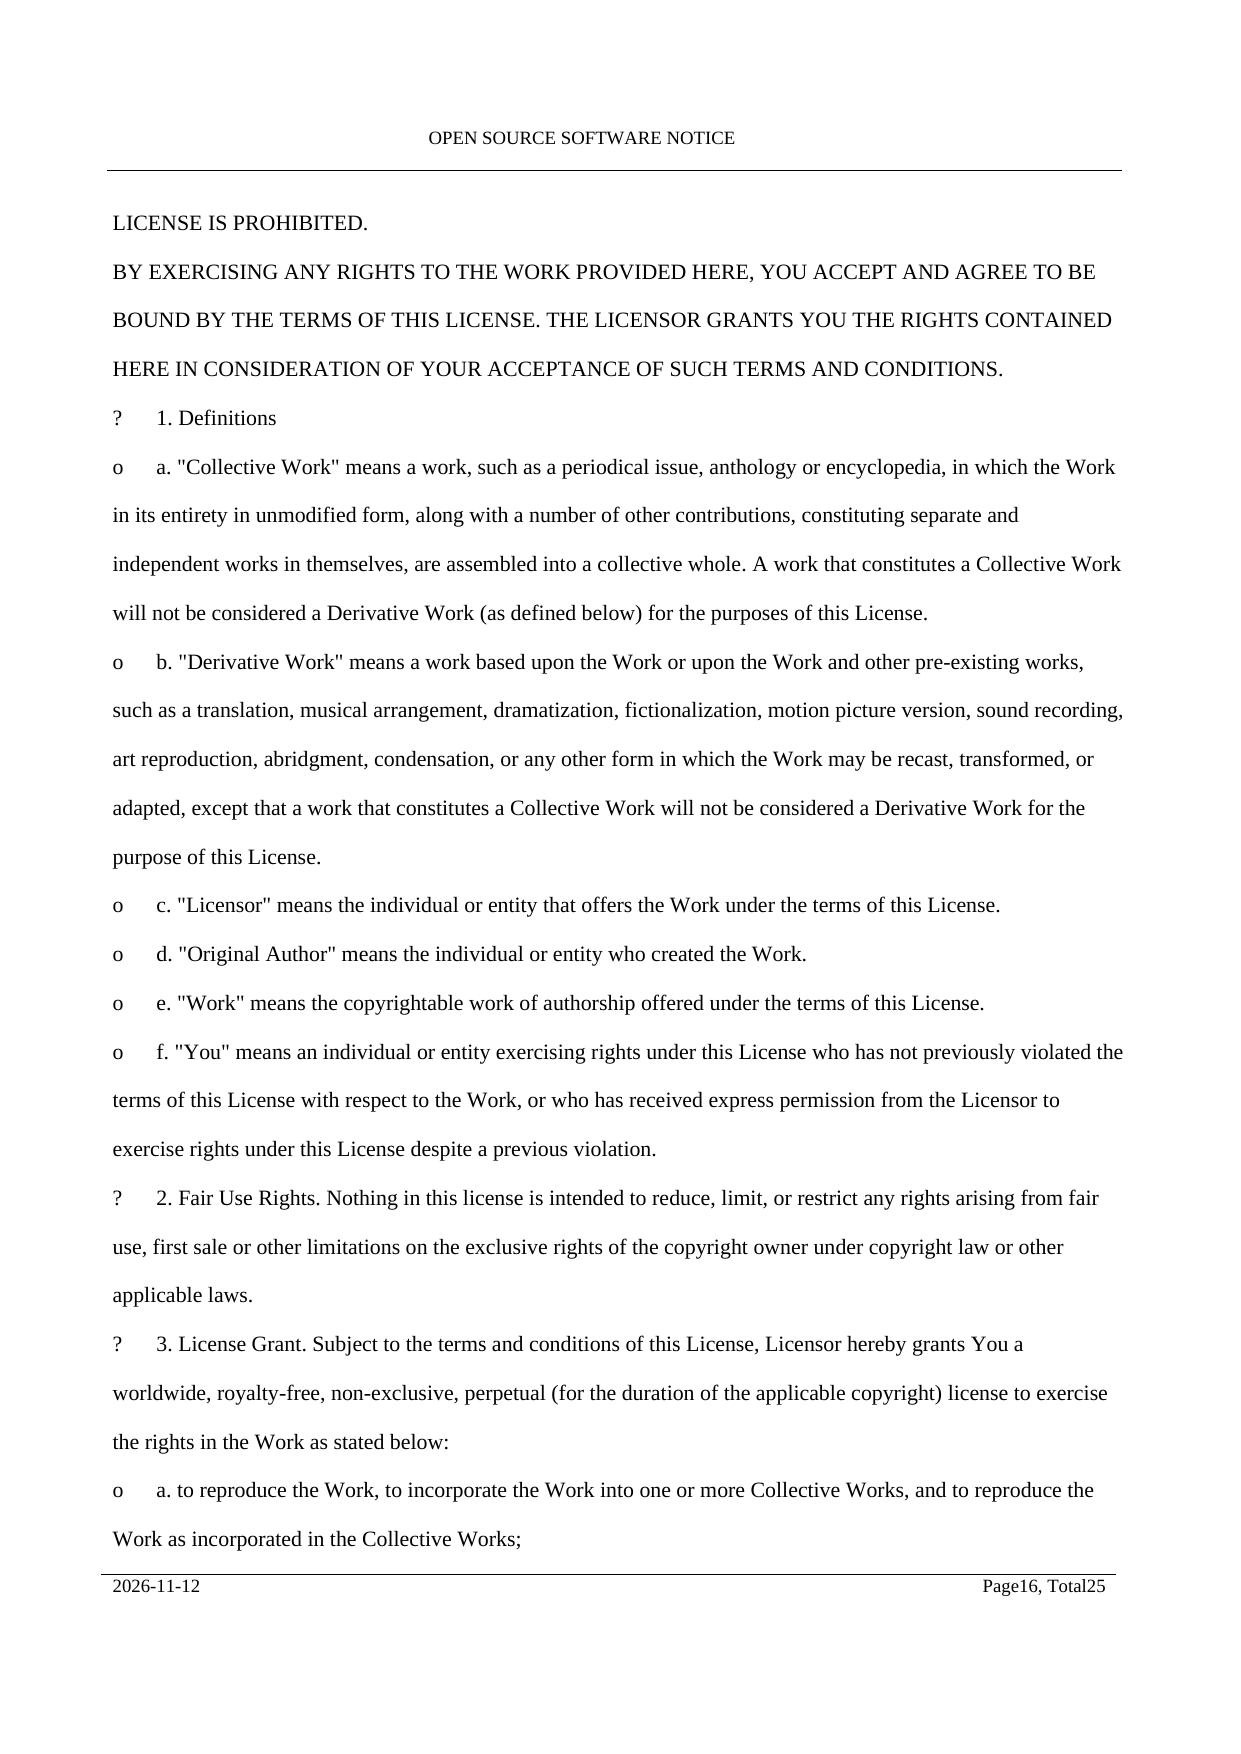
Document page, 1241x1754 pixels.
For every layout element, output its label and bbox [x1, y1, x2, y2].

text [112, 206, 1128, 1555]
